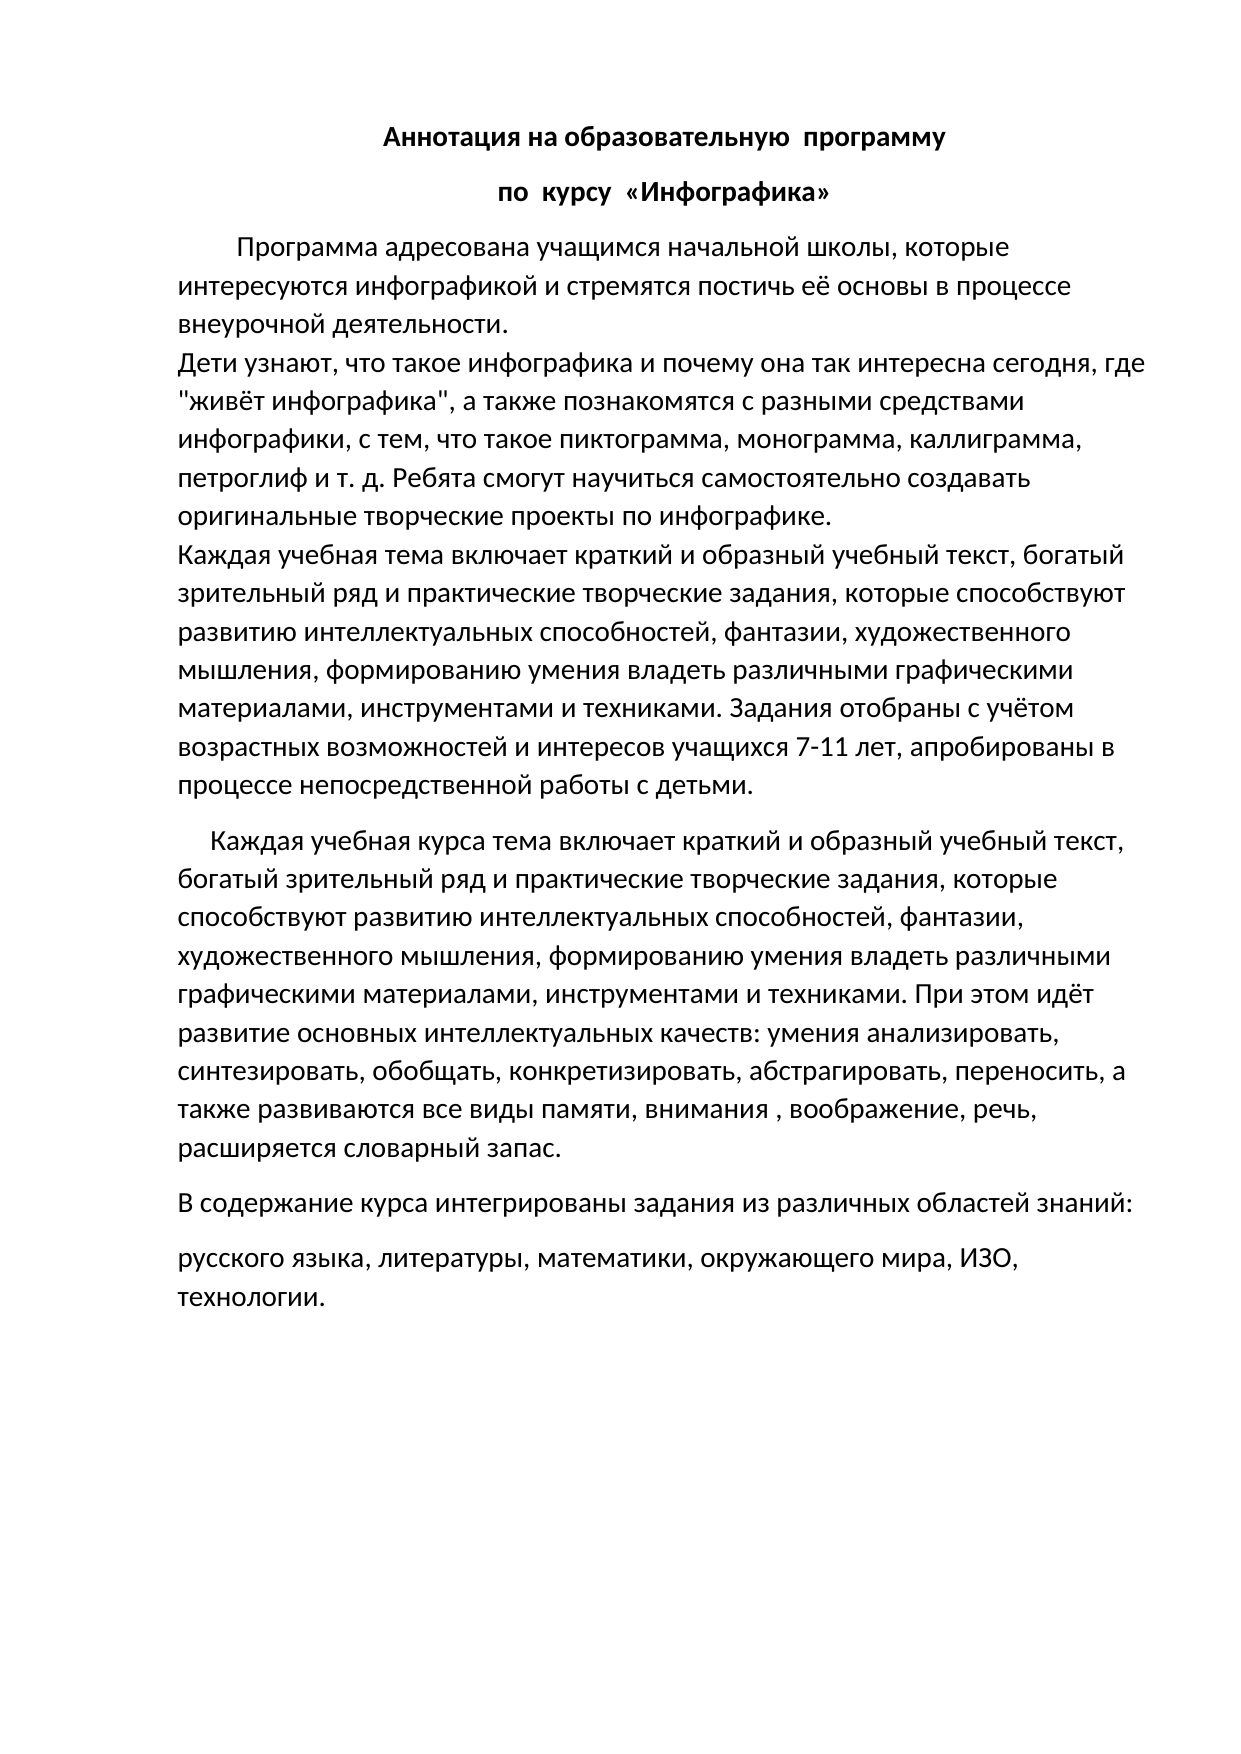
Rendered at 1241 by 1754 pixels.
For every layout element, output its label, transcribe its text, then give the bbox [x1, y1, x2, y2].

text Аннотация на образовательную программу [177, 118, 1152, 154]
text по курсу «Инфографика» [177, 173, 1152, 209]
text Программа адресована учащимся начальной школы, которые интересуются инфографикой и стремятся постичь её основы в процессе внеурочной деятельности. Дети узнают, что такое инфографика и почему она так интересна сегодня, где "живёт инфографика", а также познакомятся с разными средствами инфографики, с тем, что такое пиктограмма, монограмма, каллиграмма, петроглиф и т. д. Ребята смогут научиться самостоятельно создавать оригинальные творческие проекты по инфографике. Каждая учебная тема включает краткий и образный учебный текст, богатый зрительный ряд и практические творческие задания, которые способствуют развитию интеллектуальных способностей, фантазии, художественного мышления, формированию умения владеть различными графическими материалами, инструментами и техниками. Задания отобраны с учётом возрастных возможностей и интересов учащихся 7-11 лет, апробированы в процессе непосредственной работы с детьми. [177, 228, 1152, 802]
text В содержание курса интегрированы задания из различных областей знаний: [177, 1184, 1152, 1220]
text русского языка, литературы, математики, окружающего мира, ИЗО, технологии. [177, 1239, 1152, 1313]
text Каждая учебная курса тема включает краткий и образный учебный текст, богатый зрительный ряд и практические творческие задания, которые способствуют развитию интеллектуальных способностей, фантазии, художественного мышления, формированию умения владеть различными графическими материалами, инструментами и техниками. При этом идёт развитие основных интеллектуальных качеств: умения анализировать, синтезировать, обобщать, конкретизировать, абстрагировать, переносить, а также развиваются все виды памяти, внимания , воображение, речь, расширяется словарный запас. [177, 822, 1152, 1165]
